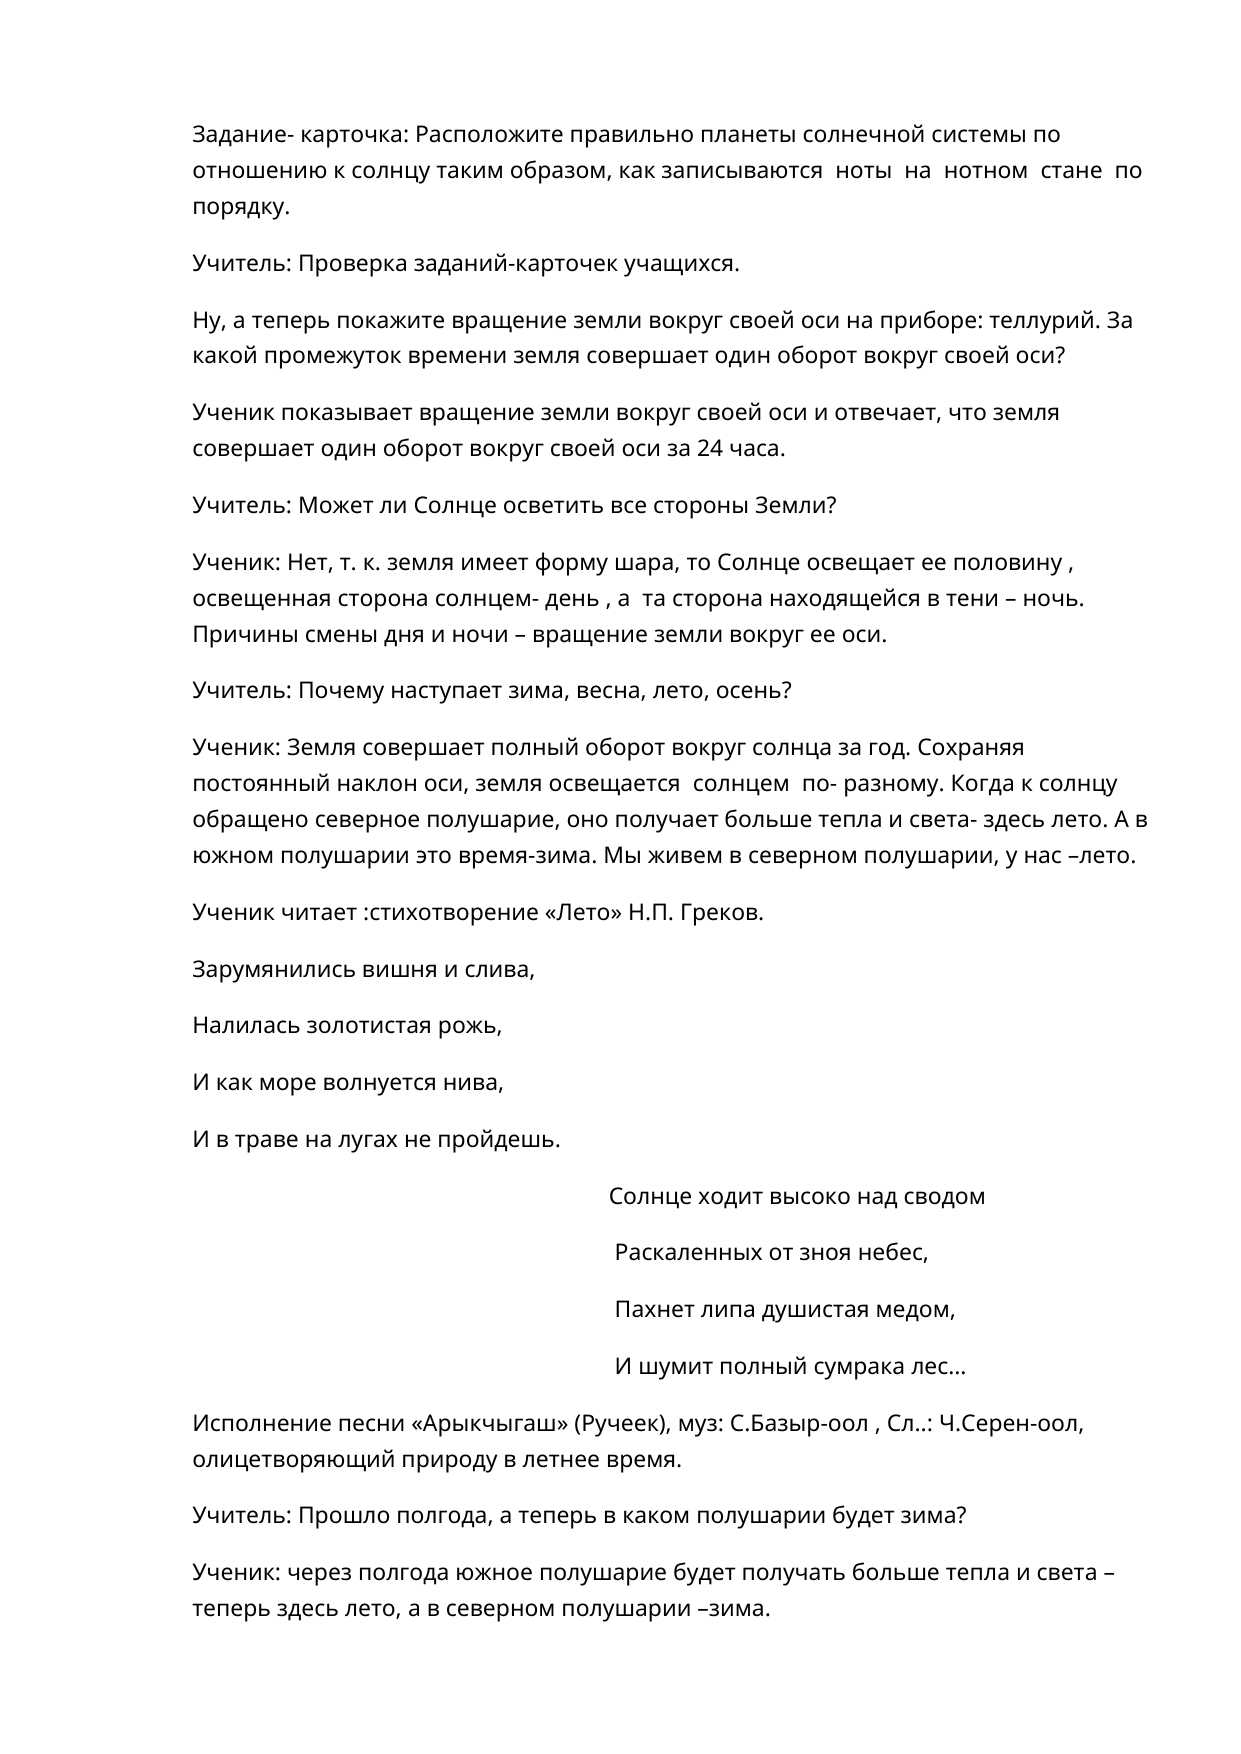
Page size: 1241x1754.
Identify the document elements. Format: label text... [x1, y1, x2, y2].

text Налилась золотистая рожь, [192, 1009, 1152, 1041]
text Ученик показывает вращение земли вокруг своей оси и отвечает, что земля совершает один оборот вокруг своей оси за 24 часа. [192, 396, 1152, 463]
text Ученик: Нет, т. к. земля имеет форму шара, то Солнце освещает ее половину , освещенная сторона солнцем- день , а та сторона находящейся в тени – ночь. Причины смены дня и ночи – вращение земли вокруг ее оси. [192, 546, 1152, 649]
text Зарумянились вишня и слива, [192, 952, 1152, 984]
text Солнце ходит высоко над сводом [192, 1179, 1152, 1211]
text Ну, а теперь покажите вращение земли вокруг своей оси на приборе: теллурий. За какой промежуток времени земля совершает один оборот вокруг своей оси? [192, 303, 1152, 371]
text И в траве на лугах не пройдешь. [192, 1123, 1152, 1154]
text Ученик: через полгода южное полушарие будет получать больше тепла и света –теперь здесь лето, а в северном полушарии –зима. [192, 1556, 1152, 1623]
text Исполнение песни «Арыкчыгаш» (Ручеек), муз: С.Базыр-оол , Сл..: Ч.Серен-оол, олицетворяющий природу в летнее время. [192, 1407, 1152, 1474]
text Ученик читает :стихотворение «Лето» Н.П. Греков. [192, 896, 1152, 927]
text И как море волнуется нива, [192, 1066, 1152, 1097]
text Учитель: Проверка заданий-карточек учащихся. [192, 247, 1152, 278]
text И шумит полный сумрака лес… [192, 1350, 1152, 1381]
text Учитель: Почему наступает зима, весна, лето, осень? [192, 674, 1152, 706]
text Пахнет липа душистая медом, [192, 1293, 1152, 1324]
text Учитель: Прошло полгода, а теперь в каком полушарии будет зима? [192, 1499, 1152, 1531]
text Раскаленных от зноя небес, [192, 1236, 1152, 1268]
text Ученик: Земля совершает полный оборот вокруг солнца за год. Сохраняя постоянный наклон оси, земля освещается солнцем по- разному. Когда к солнцу обращено северное полушарие, оно получает больше тепла и света- здесь лето. А в южном полушарии это время-зима. Мы живем в северном полушарии, у нас –лето. [192, 731, 1152, 870]
text Задание- карточка: Расположите правильно планеты солнечной системы по отношению к солнцу таким образом, как записываются ноты на нотном стане по порядку. [192, 118, 1152, 221]
text Учитель: Может ли Солнце осветить все стороны Земли? [192, 489, 1152, 520]
